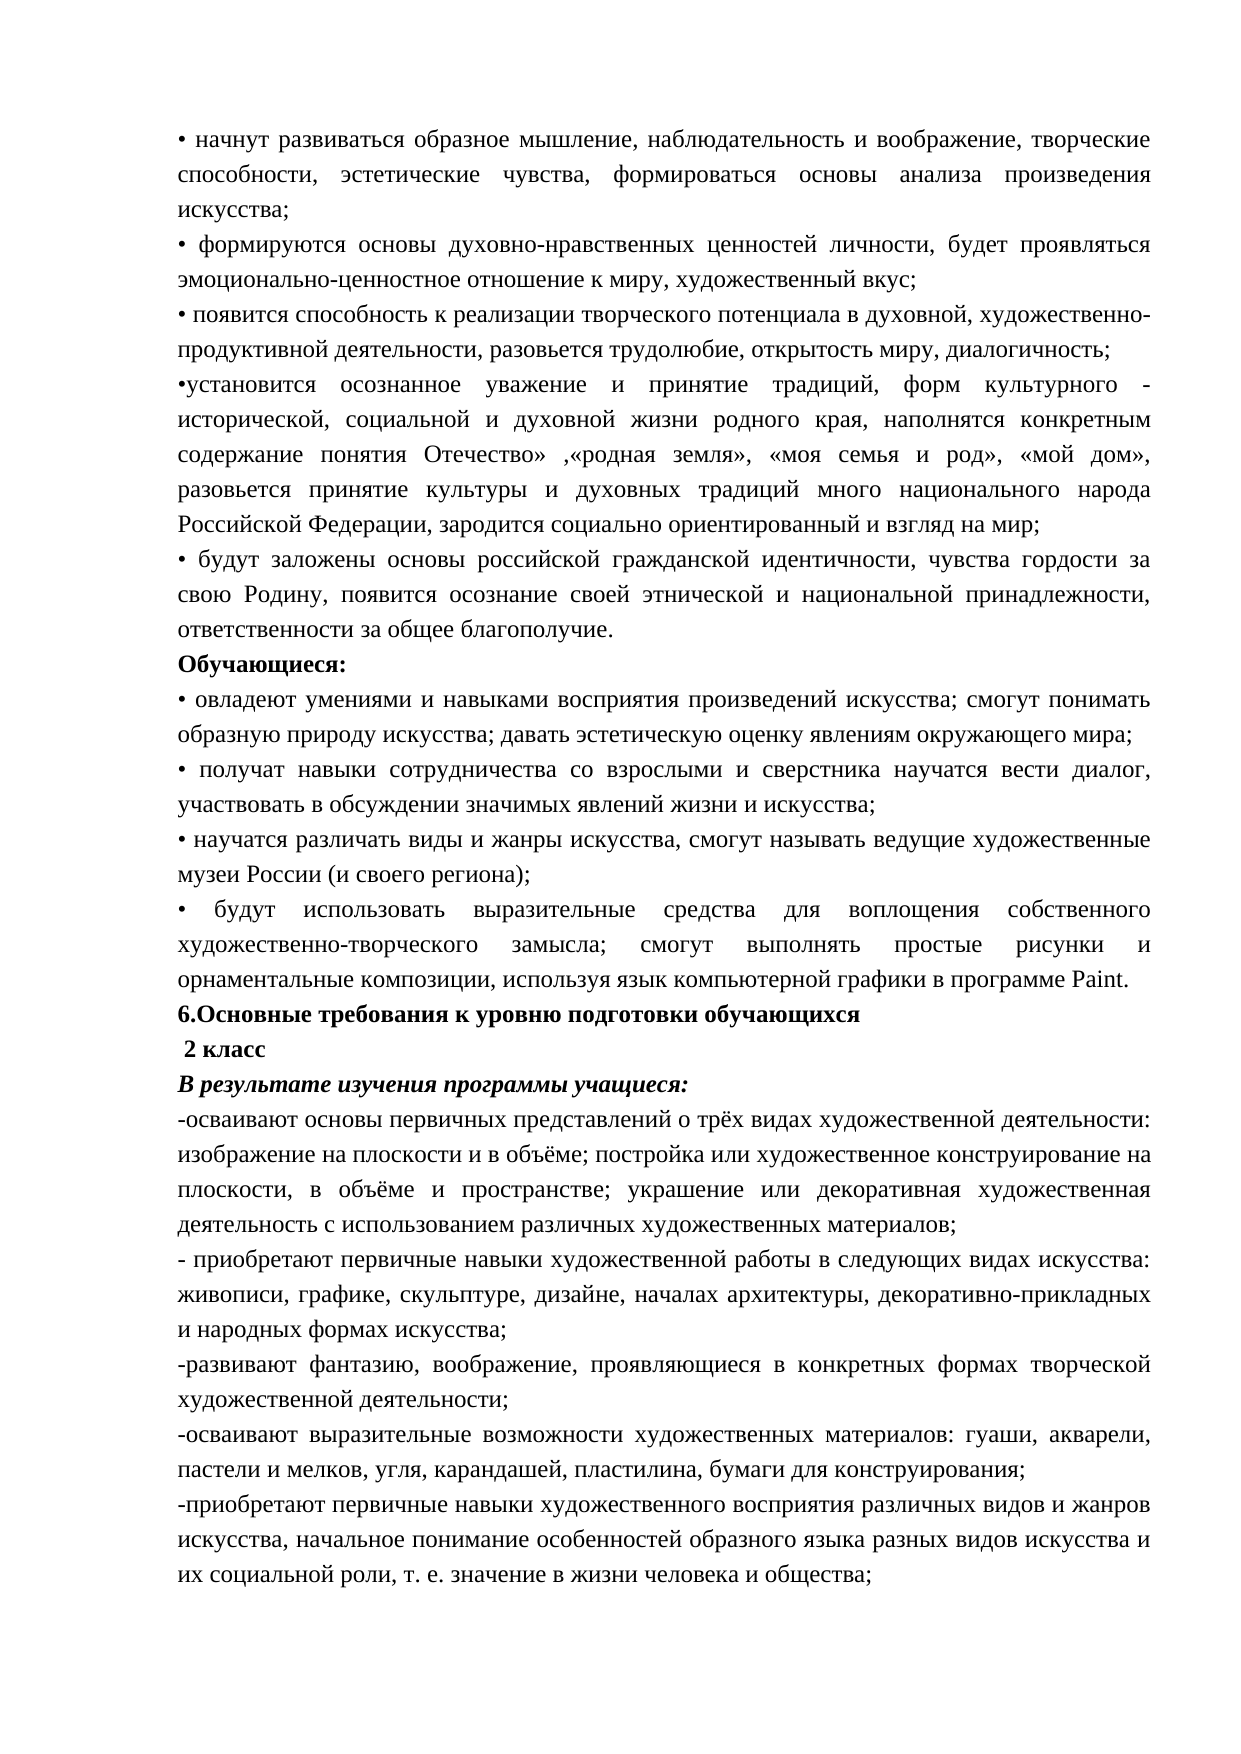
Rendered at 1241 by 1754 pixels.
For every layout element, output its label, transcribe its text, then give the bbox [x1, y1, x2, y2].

text •установится осознанное уважение и принятие традиций, форм культурного -исторической, социальной и духовной жизни родного края, наполнятся конкретным содержание понятия Отечество» ,«родная земля», «моя семья и род», «мой дом», разовьется принятие культуры и духовных традиций много национального народа Российской Федерации, зародится социально ориентированный и взгляд на мир; [177, 363, 1152, 538]
text 6.Основные требования к уровню подготовки обучающихся [177, 993, 1152, 1028]
text -осваивают основы первичных представлений о трёх видах художественной деятельности: изображение на плоскости и в объёме; постройка или художественное конструирование на плоскости, в объёме и пространстве; украшение или декоративная художественная деятельность с использованием различных художественных материалов; [177, 1098, 1152, 1238]
text • будут использовать выразительные средства для воплощения собственного художественно-творческого замысла; смогут выполнять простые рисунки и орнаментальные композиции, используя язык компьютерной графики в программе Paint. [177, 888, 1152, 993]
text 2 класс [177, 1028, 1152, 1063]
text • будут заложены основы российской гражданской идентичности, чувства гордости за свою Родину, появится осознание своей этнической и национальной принадлежности, ответственности за общее благополучие. [177, 538, 1152, 643]
text • начнут развиваться образное мышление, наблюдательность и воображение, творческие способности, эстетические чувства, формироваться основы анализа произведения искусства; [177, 118, 1152, 223]
text -приобретают первичные навыки художественного восприятия различных видов и жанров искусства, начальное понимание особенностей образного языка разных видов искусства и их социальной роли, т. е. значение в жизни человека и общества; [177, 1483, 1152, 1588]
text • формируются основы духовно-нравственных ценностей личности, будет проявляться эмоционально-ценностное отношение к миру, художественный вкус; [177, 223, 1152, 293]
text • научатся различать виды и жанры искусства, смогут называть ведущие художественные музеи России (и своего региона); [177, 818, 1152, 888]
text -развивают фантазию, воображение, проявляющиеся в конкретных формах творческой художественной деятельности; [177, 1343, 1152, 1413]
text -осваивают выразительные возможности художественных материалов: гуаши, акварели, пастели и мелков, угля, карандашей, пластилина, бумаги для конструирования; [177, 1413, 1152, 1483]
text Обучающиеся: [177, 643, 1152, 678]
text • получат навыки сотрудничества со взрослыми и сверстника научатся вести диалог, участвовать в обсуждении значимых явлений жизни и искусства; [177, 748, 1152, 818]
text • появится способность к реализации творческого потенциала в духовной, художественно-продуктивной деятельности, разовьется трудолюбие, открытость миру, диалогичность; [177, 293, 1152, 363]
text В результате изучения программы учащиеся: [177, 1063, 1152, 1098]
text • овладеют умениями и навыками восприятия произведений искусства; смогут понимать образную природу искусства; давать эстетическую оценку явлениям окружающего мира; [177, 678, 1152, 748]
text - приобретают первичные навыки художественной работы в следующих видах искусства: живописи, графике, скульптуре, дизайне, началах архитектуры, декоративно-прикладных и народных формах искусства; [177, 1238, 1152, 1343]
